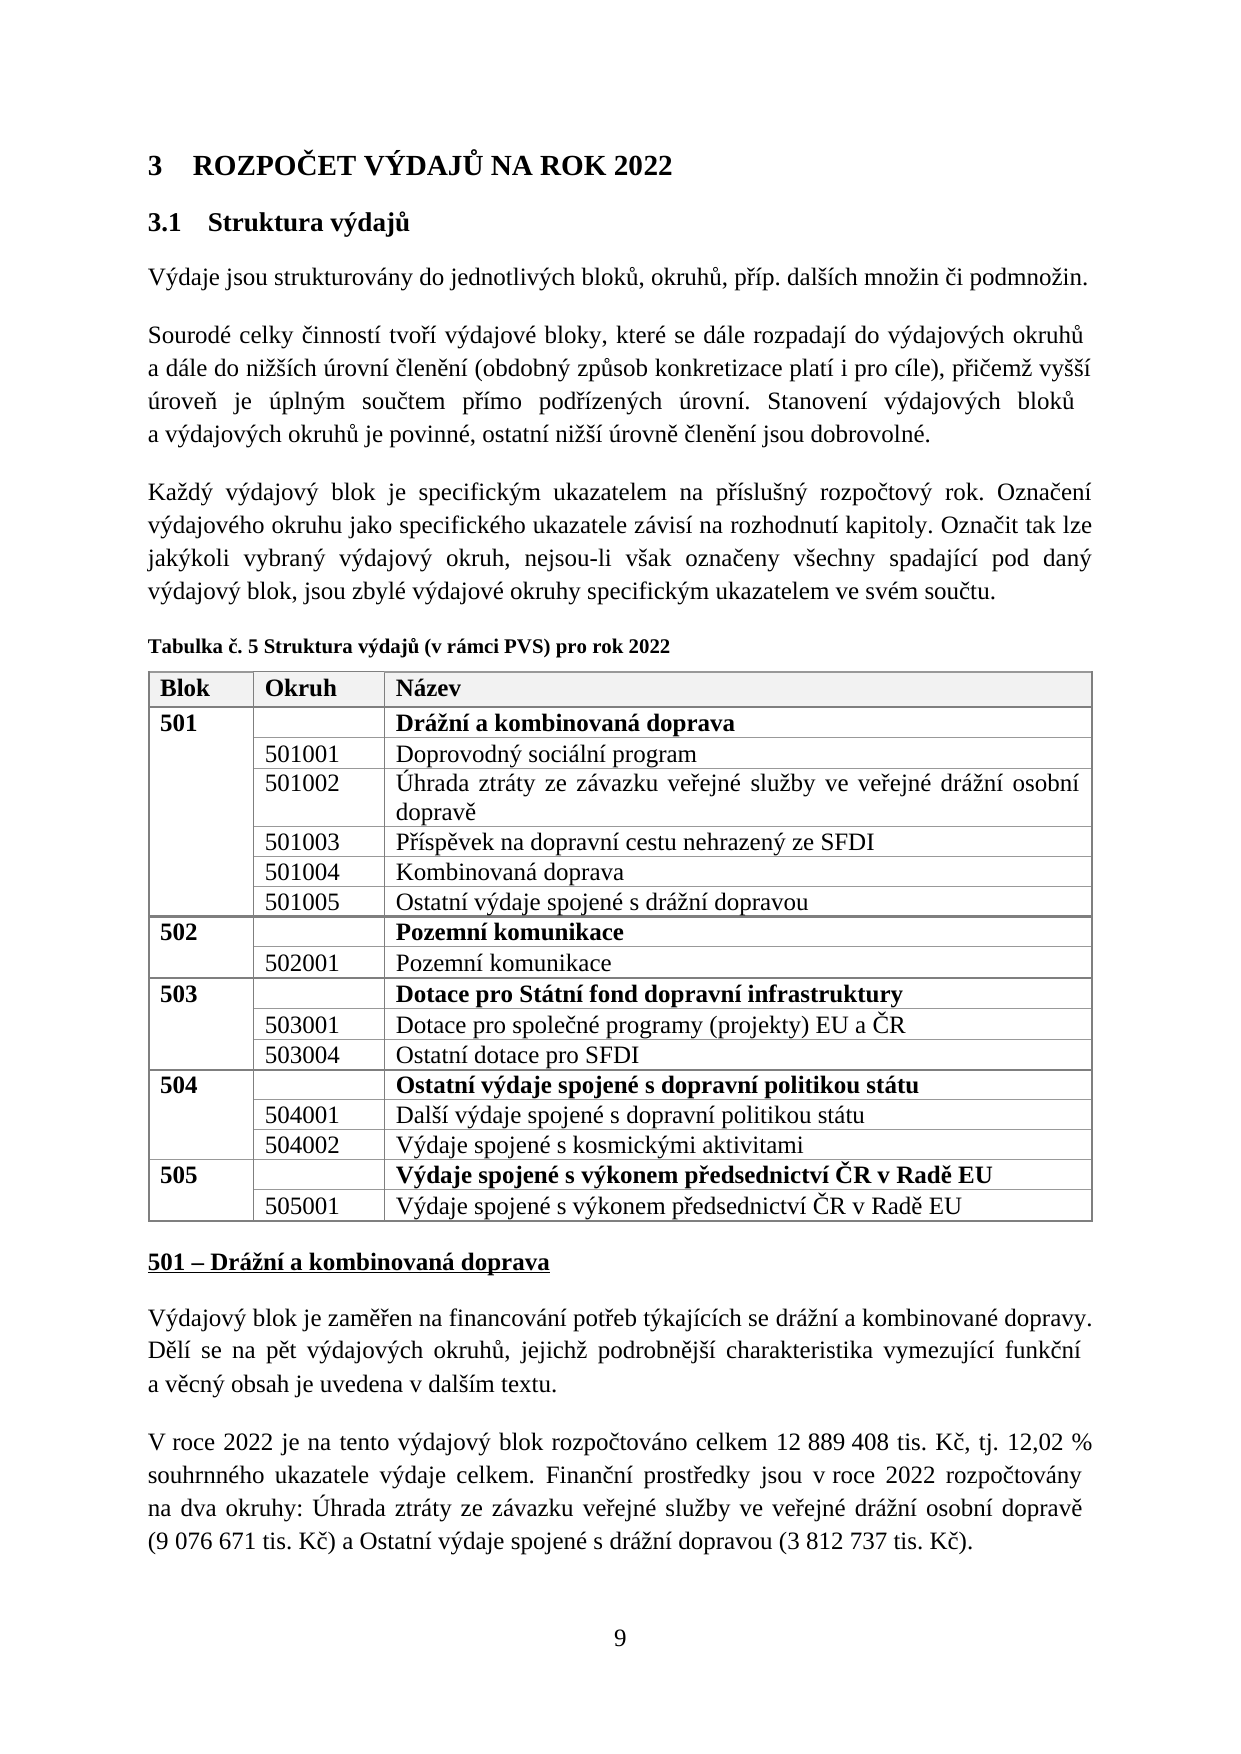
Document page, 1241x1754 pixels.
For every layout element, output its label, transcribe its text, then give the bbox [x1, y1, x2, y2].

table_header Název [385, 673, 1091, 706]
table_cell [254, 1160, 384, 1189]
text Sourodé celky činností tvoří výdajové bloky, které se dále rozpadají do výdajových okruhů a dále do nižších úrovní členění (obdobný způsob konkretizace platí i pro cíle), přičemž vyšší úroveň je úplným součtem přímo podřízených úrovní. Stanovení výdajových bloků a výdajových okruhů je povinné, ostatní nižší úrovně členění jsou dobrovolné. [148, 320, 1093, 448]
table_cell 501001 [254, 738, 384, 767]
table_cell 501004 [254, 857, 384, 886]
table_cell Pozemní komunikace [385, 918, 1091, 946]
table_cell Dotace pro společné programy (projekty) EU a ČR [385, 1009, 1091, 1039]
table_cell Výdaje spojené s výkonem předsednictví ČR v Radě EU [385, 1190, 1091, 1219]
table_cell 504002 [254, 1130, 384, 1159]
table_cell [254, 708, 384, 737]
table_cell Kombinovaná doprava [385, 857, 1091, 886]
table_header Blok [150, 673, 253, 706]
text Výdaje jsou strukturovány do jednotlivých bloků, okruhů, příp. dalších množin či podmnožin. [148, 262, 1093, 291]
table_cell 501 [150, 708, 253, 915]
table_cell 501002 [254, 769, 384, 826]
table_cell 504 [150, 1071, 253, 1159]
table_cell 501005 [254, 887, 384, 915]
text V roce 2022 je na tento výdajový blok rozpočtováno celkem 12 889 408 tis. Kč, tj. 12,02 % souhrnného ukazatele výdaje celkem. Finanční prostředky jsou v roce 2022 rozpočtovány na dva okruhy: Úhrada ztráty ze závazku veřejné služby ve veřejné drážní osobní dopravě (9 076 671 tis. Kč) a Ostatní výdaje spojené s drážní dopravou (3 812 737 tis. Kč). [148, 1427, 1093, 1554]
table_cell 503001 [254, 1009, 384, 1039]
table_cell Drážní a kombinovaná doprava [385, 708, 1091, 737]
table_cell Ostatní dotace pro SFDI [385, 1040, 1091, 1068]
table_cell 503004 [254, 1040, 384, 1068]
table_cell 502 [150, 918, 253, 977]
table_cell 505001 [254, 1190, 384, 1219]
table_cell Další výdaje spojené s dopravní politikou státu [385, 1100, 1091, 1129]
text Výdajový blok je zaměřen na financování potřeb týkajících se drážní a kombinované dopravy. Dělí se na pět výdajových okruhů, jejichž podrobnější charakteristika vymezující funkční a věcný obsah je uvedena v dalším textu. [148, 1303, 1093, 1397]
table_cell 502001 [254, 947, 384, 977]
subtitle Struktura výdajů [148, 206, 1093, 237]
table_cell [254, 1071, 384, 1099]
table_cell Pozemní komunikace [385, 947, 1091, 977]
table_cell Dotace pro Státní fond dopravní infrastruktury [385, 979, 1091, 1008]
subtitle 501 – Drážní a kombinovaná doprava [148, 1247, 1093, 1275]
table_cell Příspěvek na dopravní cestu nehrazený ze SFDI [385, 827, 1091, 856]
table_cell Výdaje spojené s kosmickými aktivitami [385, 1130, 1091, 1159]
text Každý výdajový blok je specifickým ukazatelem na příslušný rozpočtový rok. Označení výdajového okruhu jako specifického ukazatele závisí na rozhodnutí kapitoly. Označit tak lze jakýkoli vybraný výdajový okruh, nejsou-li však označeny všechny spadající pod daný výdajový blok, jsou zbylé výdajové okruhy specifickým ukazatelem ve svém součtu. [148, 477, 1093, 605]
table_header Okruh [254, 672, 384, 706]
table_cell 504001 [254, 1100, 384, 1129]
table_cell Ostatní výdaje spojené s drážní dopravou [385, 887, 1091, 915]
table_cell Úhrada ztráty ze závazku veřejné služby ve veřejné drážní osobní dopravě [385, 769, 1091, 826]
table_cell [254, 979, 384, 1008]
subtitle Rozpočet výdajů na rok 2022 [148, 148, 1093, 181]
table_cell 503 [150, 979, 253, 1068]
table_cell Ostatní výdaje spojené s dopravní politikou státu [385, 1071, 1091, 1099]
table_cell Doprovodný sociální program [385, 738, 1091, 767]
table_cell 501003 [254, 827, 384, 856]
text Tabulka č. 5 Struktura výdajů (v rámci PVS) pro rok 2022 [148, 634, 1093, 658]
table_cell 505 [150, 1160, 253, 1219]
table_cell [254, 918, 384, 946]
table_cell Výdaje spojené s výkonem předsednictví ČR v Radě EU [385, 1160, 1091, 1189]
